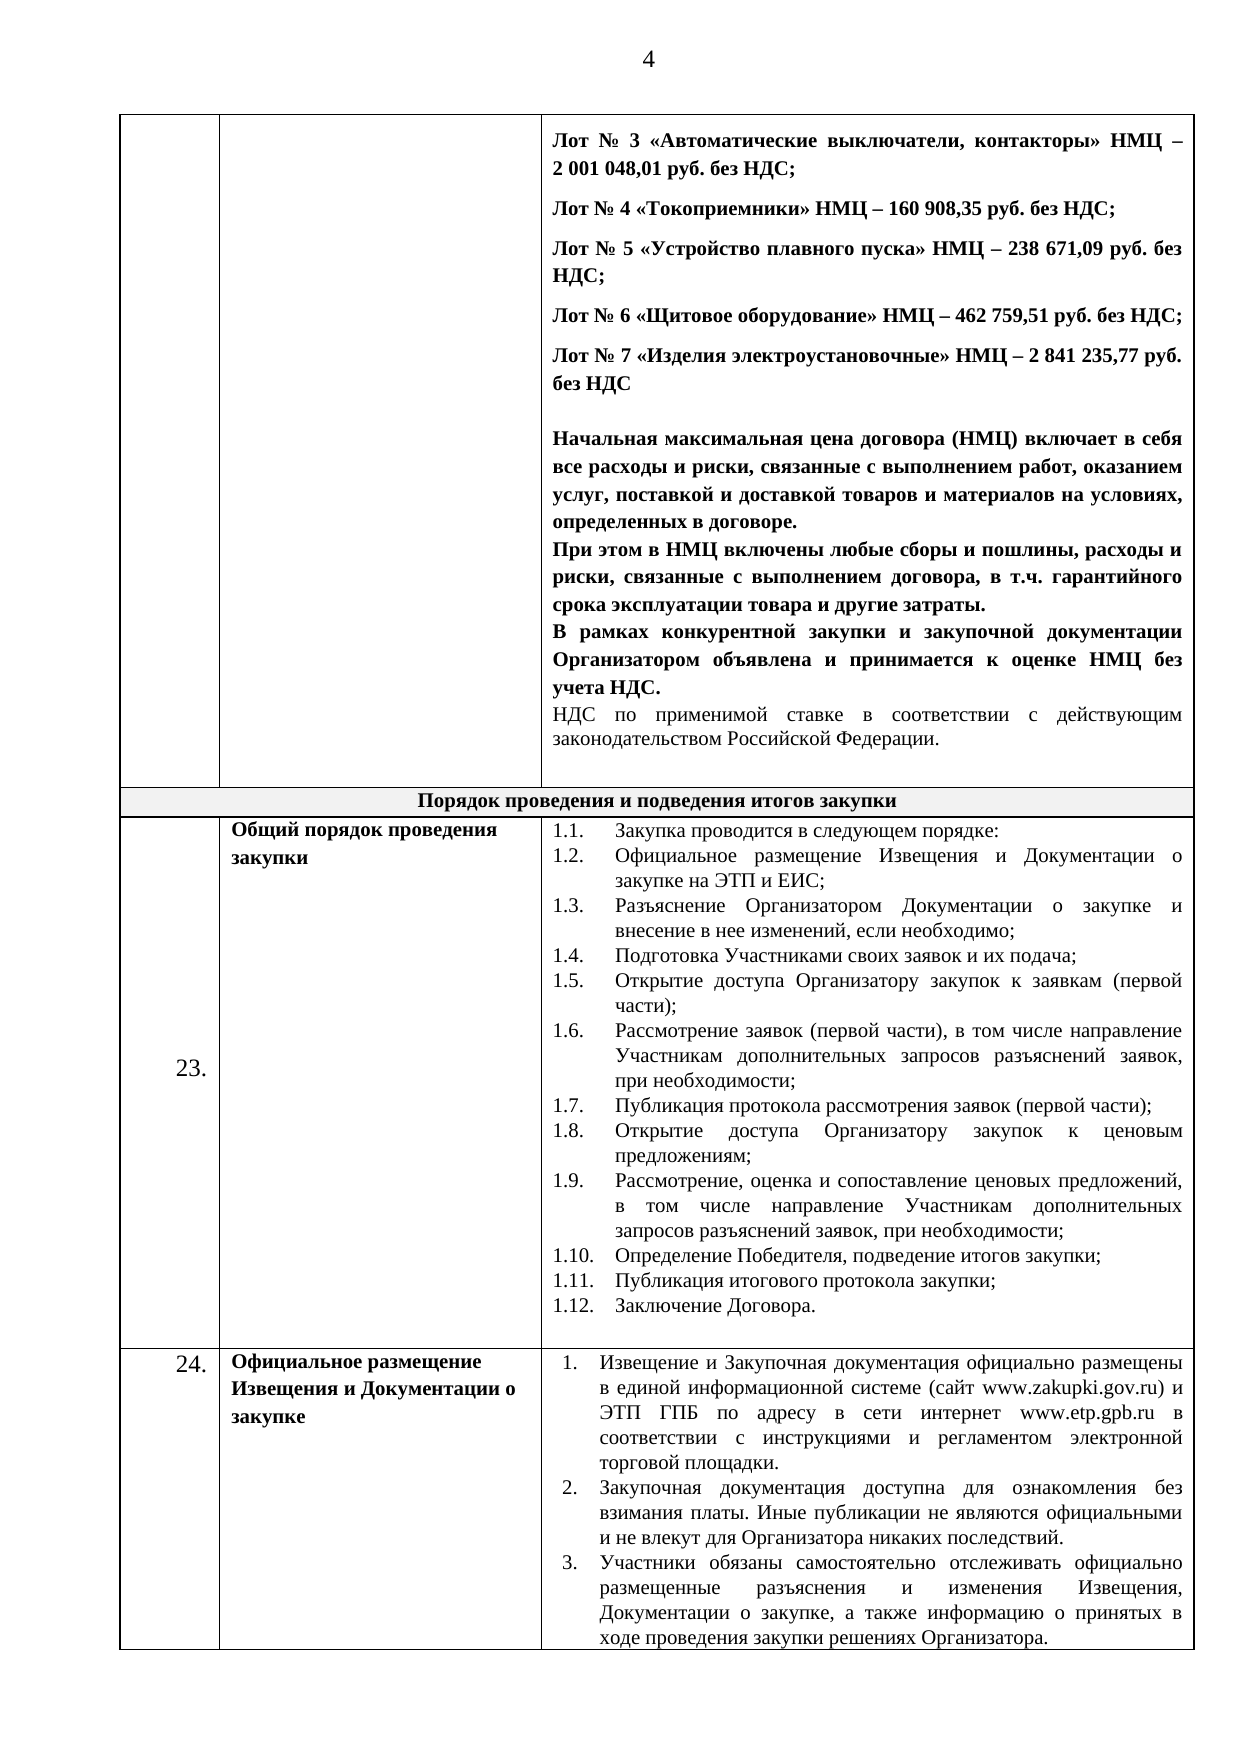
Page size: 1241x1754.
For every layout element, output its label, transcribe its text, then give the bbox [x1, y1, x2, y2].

table_cell [121, 115, 219, 787]
table_cell Порядок проведения и подведения итогов закупки [121, 788, 1193, 816]
table_cell Закупка проводится в следующем порядке: Официальное размещение Извещения и Документации о закупке на ЭТП и ЕИС; Разъяснение Организатором Документации о закупке и внесение в нее изменений, если необходимо; Подготовка Участниками своих заявок и их подача; Открытие доступа Организатору закупок к заявкам (первой части); Рассмотрение заявок (первой части), в том числе направление Участникам дополнительных запросов разъяснений заявок, при необходимости; Публикация протокола рассмотрения заявок (первой части); Открытие доступа Организатору закупок к ценовым предложениям; Рассмотрение, оценка и сопоставление ценовых предложений, в том числе направление Участникам дополнительных запросов разъяснений заявок, при необходимости; Определение Победителя, подведение итогов закупки; Публикация итогового протокола закупки; Заключение Договора. [542, 818, 1193, 1348]
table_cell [220, 115, 541, 787]
table_cell [121, 1349, 219, 1649]
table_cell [542, 115, 1193, 787]
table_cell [220, 1349, 541, 1649]
table_cell [121, 818, 219, 1348]
table_cell Общий порядок проведения закупки [220, 818, 541, 1348]
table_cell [542, 1349, 1193, 1649]
